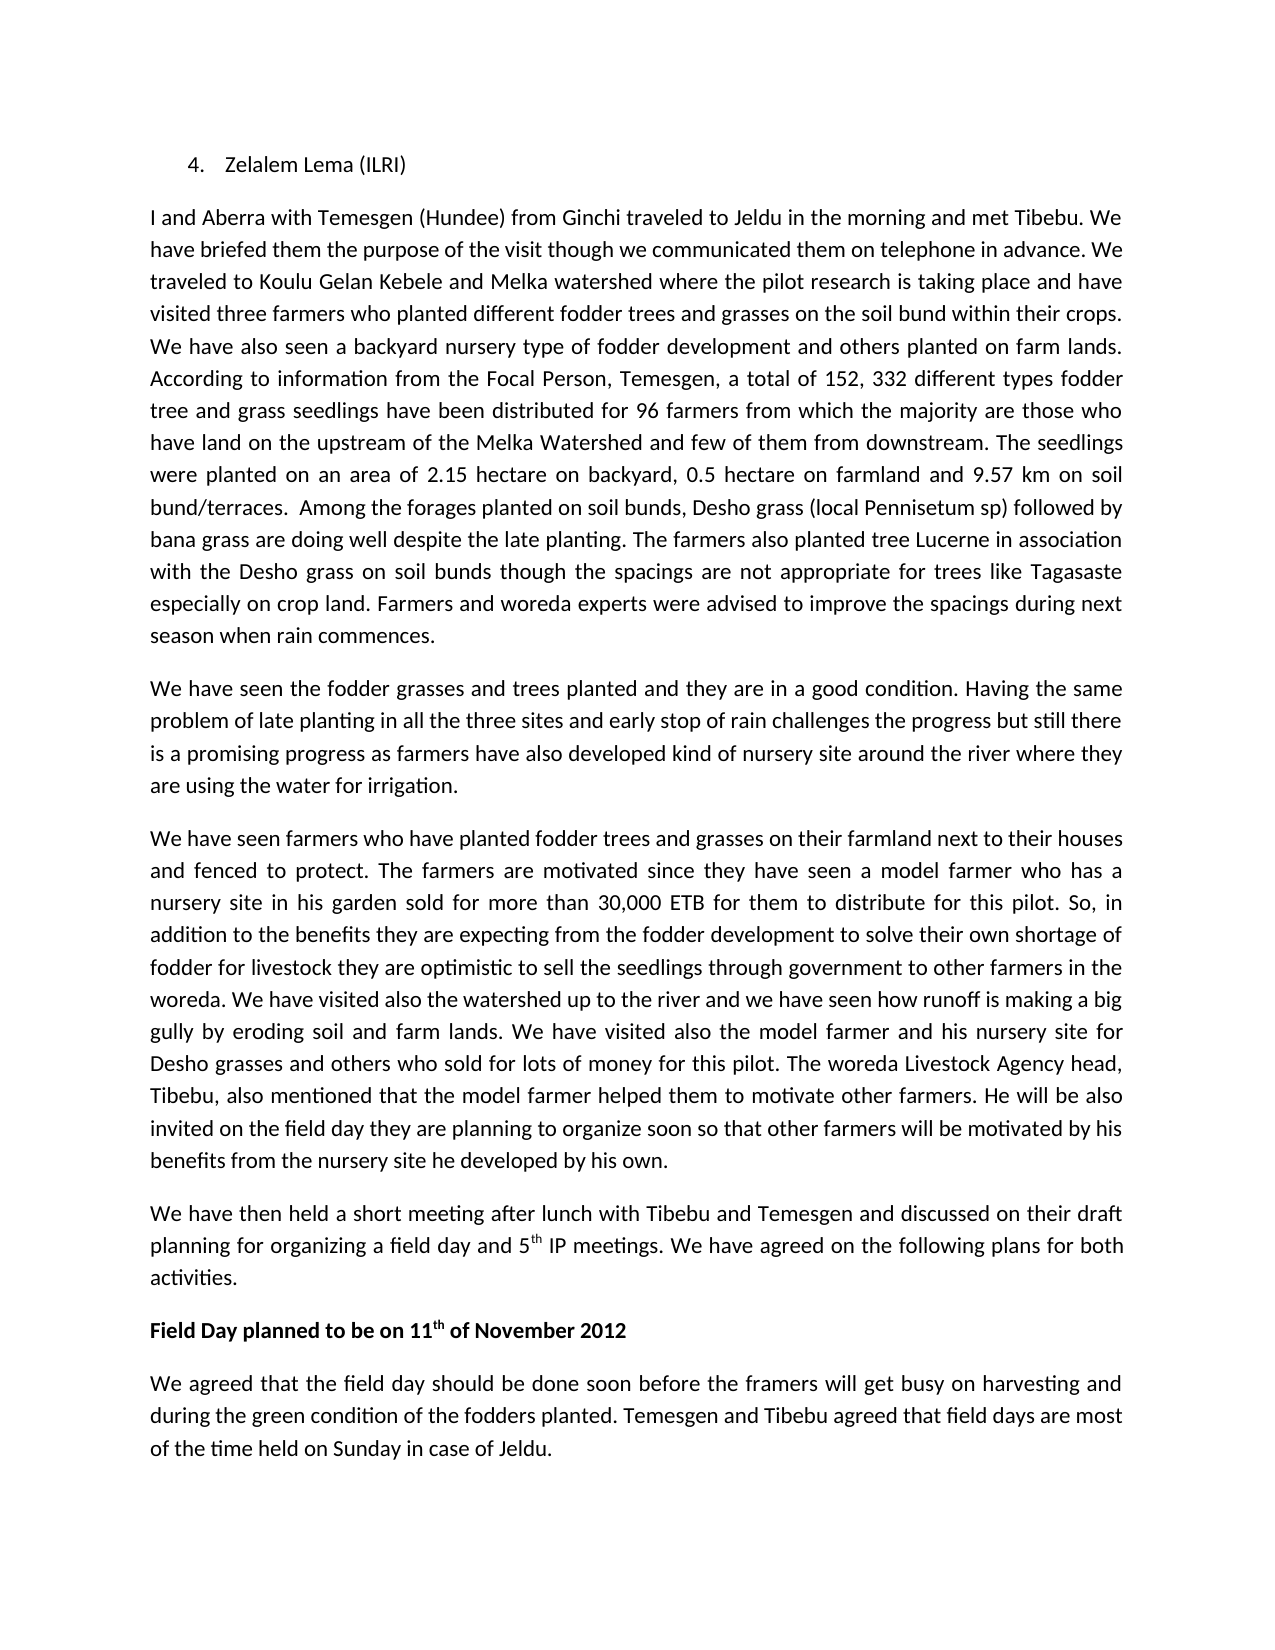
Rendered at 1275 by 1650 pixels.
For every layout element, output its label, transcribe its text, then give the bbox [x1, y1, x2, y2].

text We agreed that the field day should be done soon before the framers will get busy on harvesting and during the green condition of the fodders planted. Temesgen and Tibebu agreed that field days are most of the time held on Sunday in case of Jeldu. [150, 1369, 1125, 1462]
text We have then held a short meeting after lunch with Tibebu and Temesgen and discussed on their draft planning for organizing a field day and 5th IP meetings. We have agreed on the following plans for both activities. [150, 1199, 1125, 1291]
text Field Day planned to be on 11th of November 2012 [150, 1316, 1125, 1344]
list Zelalem Lema (ILRI) [187, 150, 1125, 178]
text We have seen farmers who have planted fodder trees and grasses on their farmland next to their houses and fenced to protect. The farmers are motivated since they have seen a model farmer who has a nursery site in his garden sold for more than 30,000 ETB for them to distribute for this pilot. So, in addition to the benefits they are expecting from the fodder development to solve their own shortage of fodder for livestock they are optimistic to sell the seedlings through government to other farmers in the woreda. We have visited also the watershed up to the river and we have seen how runoff is making a big gully by eroding soil and farm lands. We have visited also the model farmer and his nursery site for Desho grasses and others who sold for lots of money for this pilot. The woreda Livestock Agency head, Tibebu, also mentioned that the model farmer helped them to motivate other farmers. He will be also invited on the field day they are planning to organize soon so that other farmers will be motivated by his benefits from the nursery site he developed by his own. [150, 824, 1125, 1174]
text We have seen the fodder grasses and trees planted and they are in a good condition. Having the same problem of late planting in all the three sites and early stop of rain challenges the progress but still there is a promising progress as farmers have also developed kind of nursery site around the river where they are using the water for irrigation. [150, 674, 1125, 799]
text I and Aberra with Temesgen (Hundee) from Ginchi traveled to Jeldu in the morning and met Tibebu. We have briefed them the purpose of the visit though we communicated them on telephone in advance. We traveled to Koulu Gelan Kebele and Melka watershed where the pilot research is taking place and have visited three farmers who planted different fodder trees and grasses on the soil bund within their crops. We have also seen a backyard nursery type of fodder development and others planted on farm lands. According to information from the Focal Person, Temesgen, a total of 152, 332 different types fodder tree and grass seedlings have been distributed for 96 farmers from which the majority are those who have land on the upstream of the Melka Watershed and few of them from downstream. The seedlings were planted on an area of 2.15 hectare on backyard, 0.5 hectare on farmland and 9.57 km on soil bund/terraces. Among the forages planted on soil bunds, Desho grass (local Pennisetum sp) followed by bana grass are doing well despite the late planting. The farmers also planted tree Lucerne in association with the Desho grass on soil bunds though the spacings are not appropriate for trees like Tagasaste especially on crop land. Farmers and woreda experts were advised to improve the spacings during next season when rain commences. [150, 203, 1125, 649]
